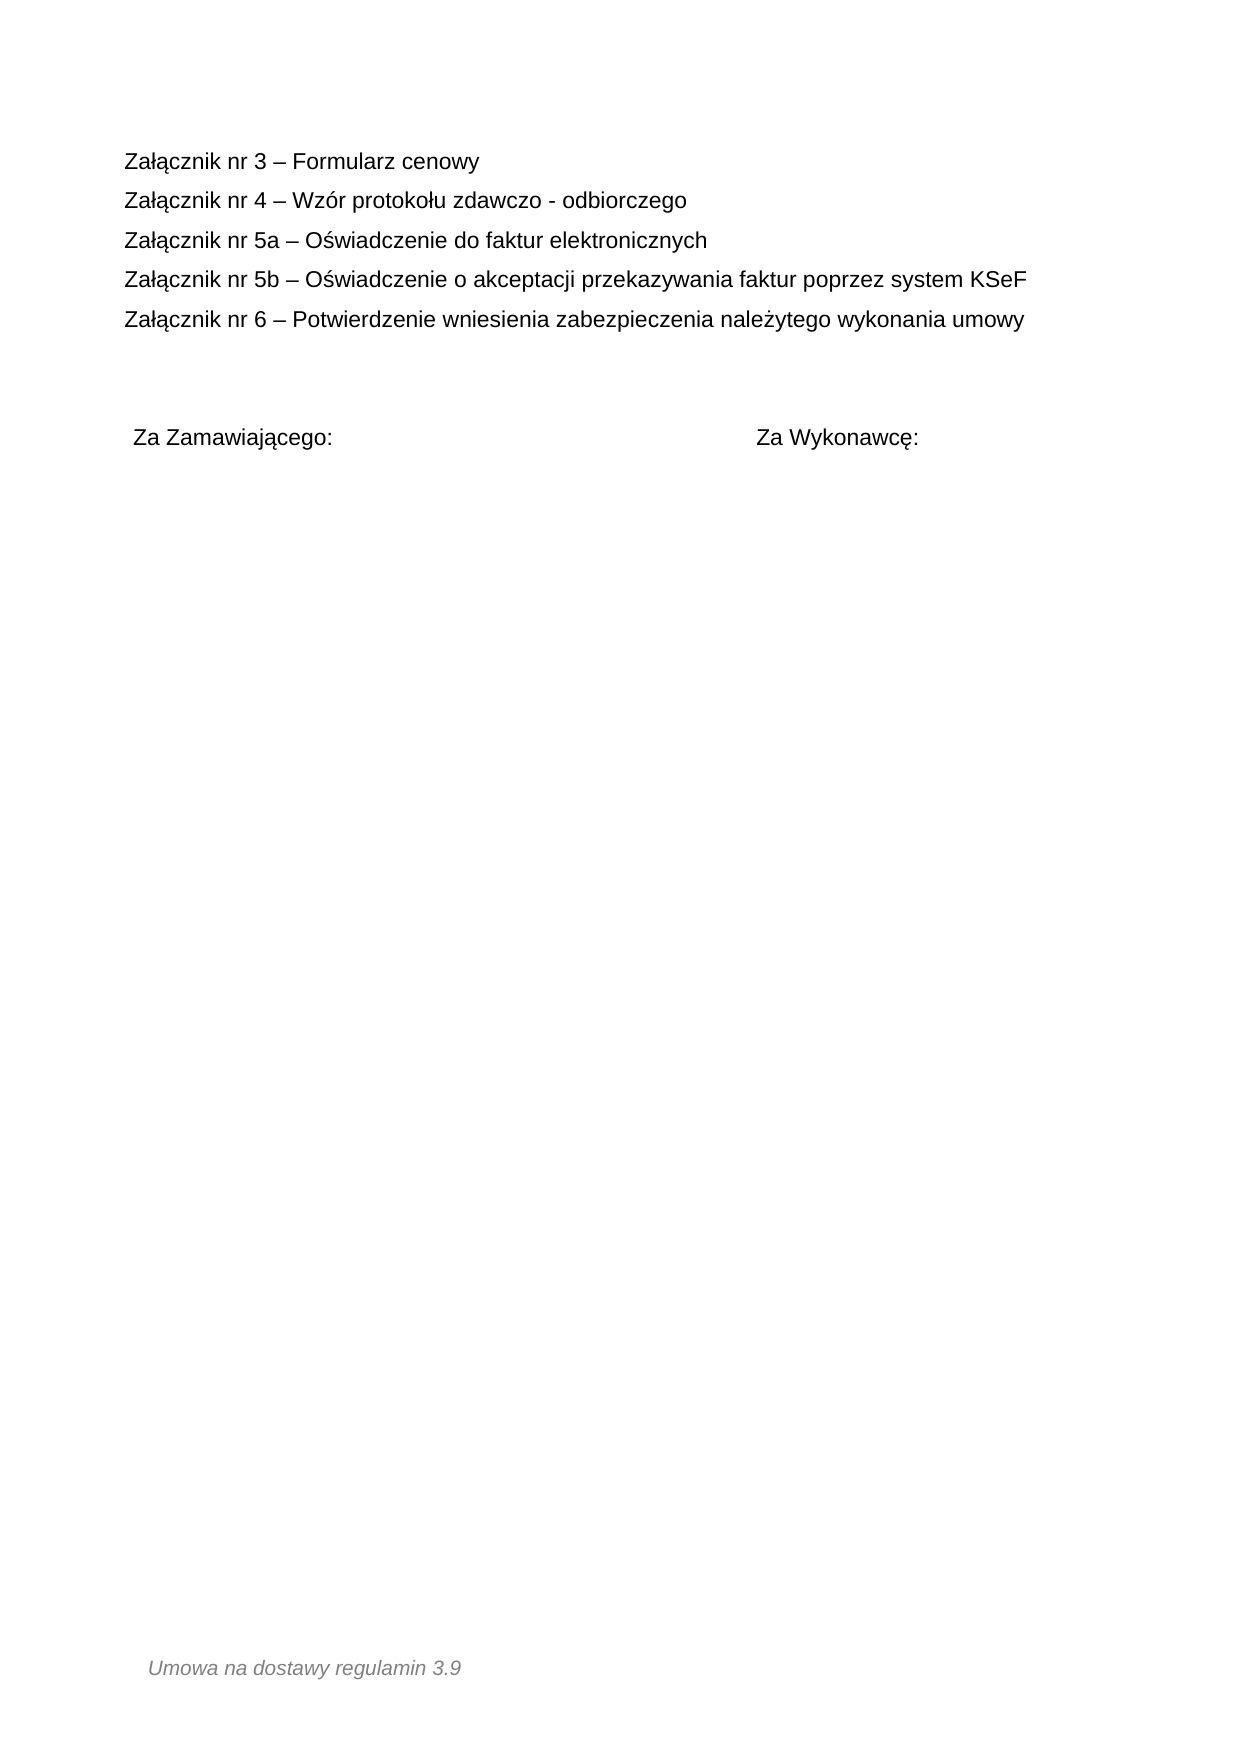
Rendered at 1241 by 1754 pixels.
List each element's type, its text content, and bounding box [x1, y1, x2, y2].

text Załącznik nr 5a – Oświadczenie do faktur elektronicznych [124, 227, 1152, 253]
text Załącznik nr 5b – Oświadczenie o akceptacji przekazywania faktur poprzez system KSeF [124, 266, 1152, 292]
text Załącznik nr 3 – Formularz cenowy [124, 148, 1152, 174]
text Za Zamawiającego: Za Wykonawcę: [133, 424, 1152, 450]
text Załącznik nr 6 – Potwierdzenie wniesienia zabezpieczenia należytego wykonania umowy [124, 306, 1152, 332]
text Załącznik nr 4 – Wzór protokołu zdawczo - odbiorczego [124, 187, 1152, 213]
